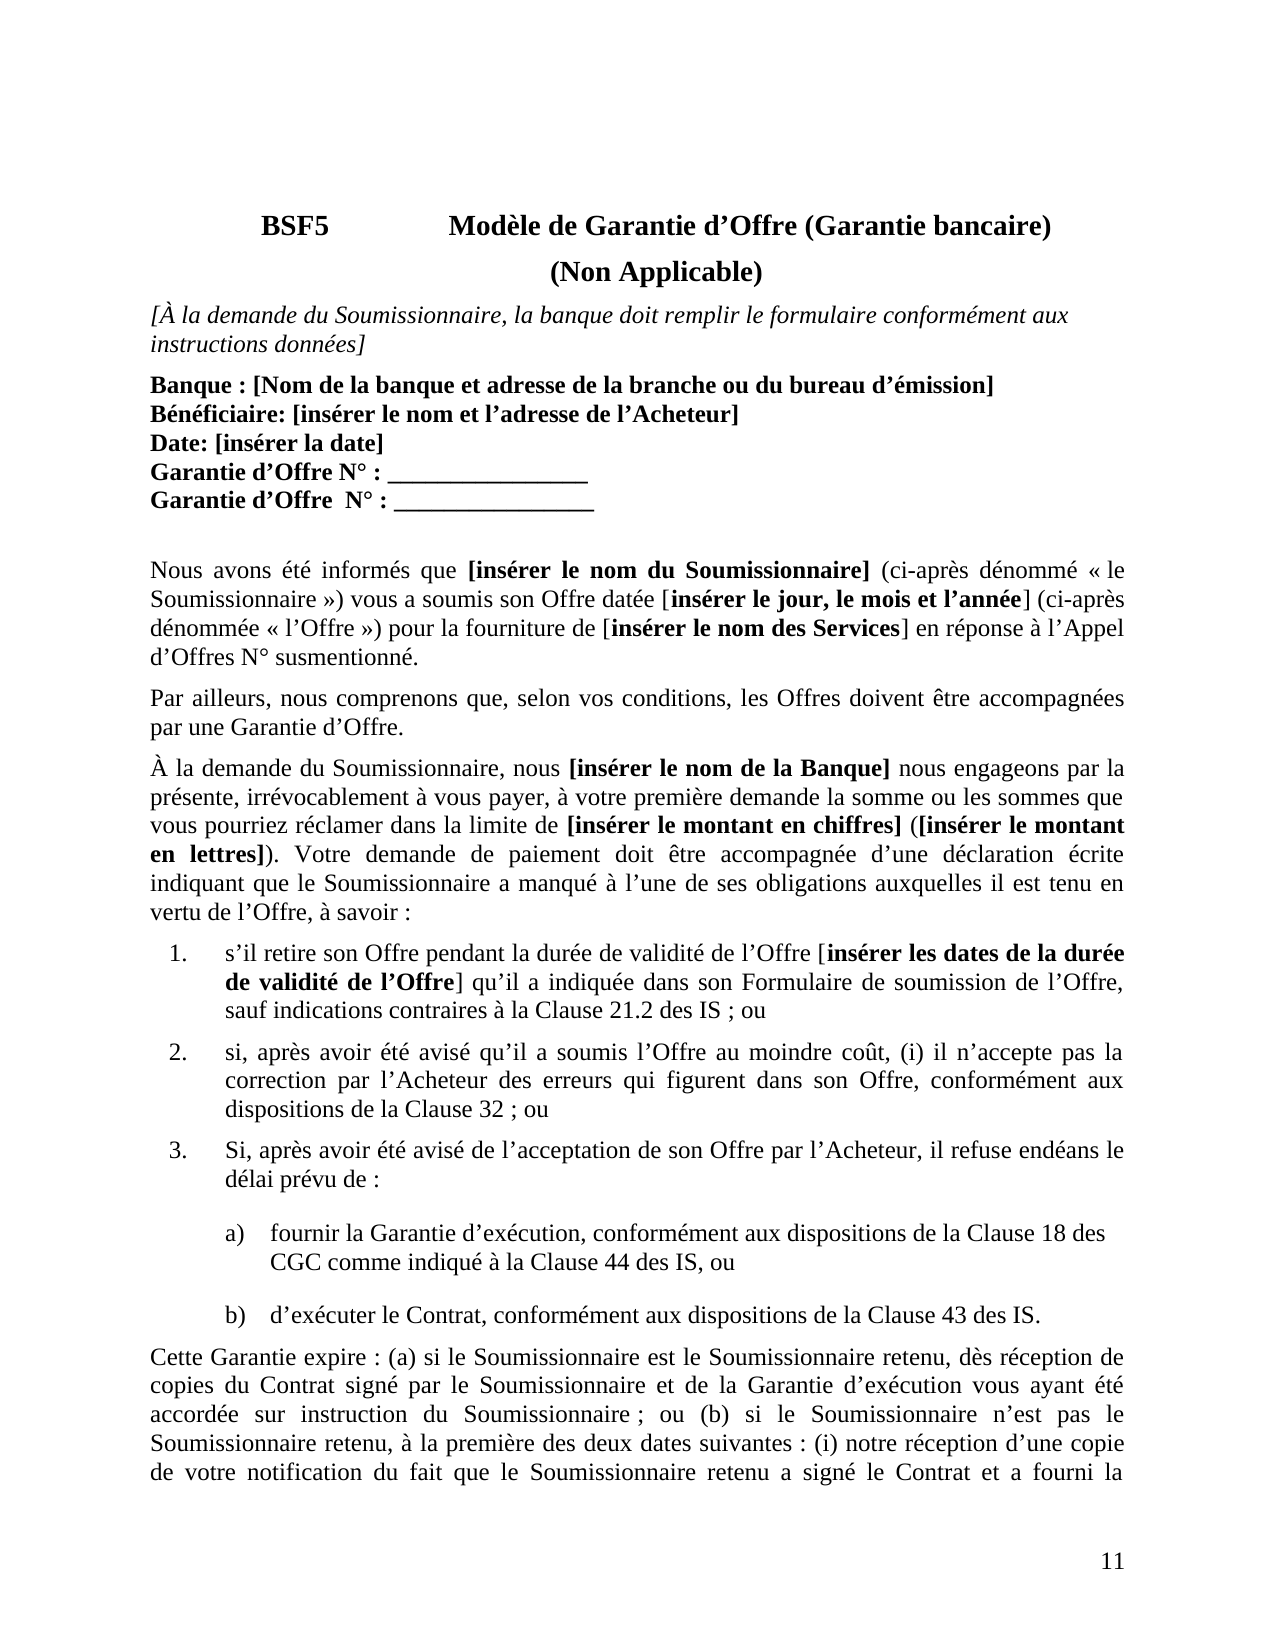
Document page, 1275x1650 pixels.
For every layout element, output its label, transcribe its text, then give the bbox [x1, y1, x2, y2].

list si, après avoir été avisé qu’il a soumis l’Offre au moindre coût, (i) il n’accepte pas la correction par l’Acheteur des erreurs qui figurent dans son Offre, conformément aux dispositions de la Clause 32 ; ou [187, 1037, 1125, 1123]
subtitle BSF5 Modèle de Garantie d’Offre (Garantie bancaire) [187, 208, 1125, 242]
list Si, après avoir été avisé de l’acceptation de son Offre par l’Acheteur, il refuse endéans le délai prévu de : [187, 1136, 1125, 1193]
text Garantie d’Offre N° : ________________ [150, 486, 1125, 514]
text Date: [insérer la date] [150, 428, 1125, 457]
subtitle d’exécuter le Contrat, conformément aux dispositions de la Clause 43 des IS. [225, 1301, 1125, 1329]
text Bénéficiaire: [insérer le nom et l’adresse de l’Acheteur] [150, 399, 1125, 428]
subtitle fournir la Garantie d’exécution, conformément aux dispositions de la Clause 18 des CGC comme indiqué à la Clause 44 des IS, ou [225, 1218, 1125, 1276]
list s’il retire son Offre pendant la durée de validité de l’Offre [insérer les dates de la durée de validité de l’Offre] qu’il a indiquée dans son Formulaire de soumission de l’Offre, sauf indications contraires à la Clause 21.2 des IS ; ou [187, 938, 1125, 1024]
text Banque : [Nom de la banque et adresse de la branche ou du bureau d’émission] [150, 371, 1125, 399]
text À la demande du Soumissionnaire, nous [insérer le nom de la Banque] nous engageons par la présente, irrévocablement à vous payer, à votre première demande la somme ou les sommes que vous pourriez réclamer dans la limite de [insérer le montant en chiffres] ([insérer le montant en lettres]). Votre demande de paiement doit être accompagnée d’une déclaration écrite indiquant que le Soumissionnaire a manqué à l’une de ses obligations auxquelles il est tenu en vertu de l’Offre, à savoir : [150, 753, 1125, 926]
subtitle [À la demande du Soumissionnaire, la banque doit remplir le formulaire conformément aux instructions données] [150, 301, 1125, 358]
text Par ailleurs, nous comprenons que, selon vos conditions, les Offres doivent être accompagnées par une Garantie d’Offre. [150, 683, 1125, 741]
text Nous avons été informés que [insérer le nom du Soumissionnaire] (ci-après dénommé « le Soumissionnaire ») vous a soumis son Offre datée [insérer le jour, le mois et l’année] (ci-après dénommée « l’Offre ») pour la fourniture de [insérer le nom des Services] en réponse à l’Appel d’Offres N° susmentionné. [150, 556, 1125, 671]
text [150, 1342, 1125, 1486]
text Garantie d’Offre N° : ________________ [150, 457, 1125, 486]
subtitle (Non Applicable) [187, 254, 1125, 288]
